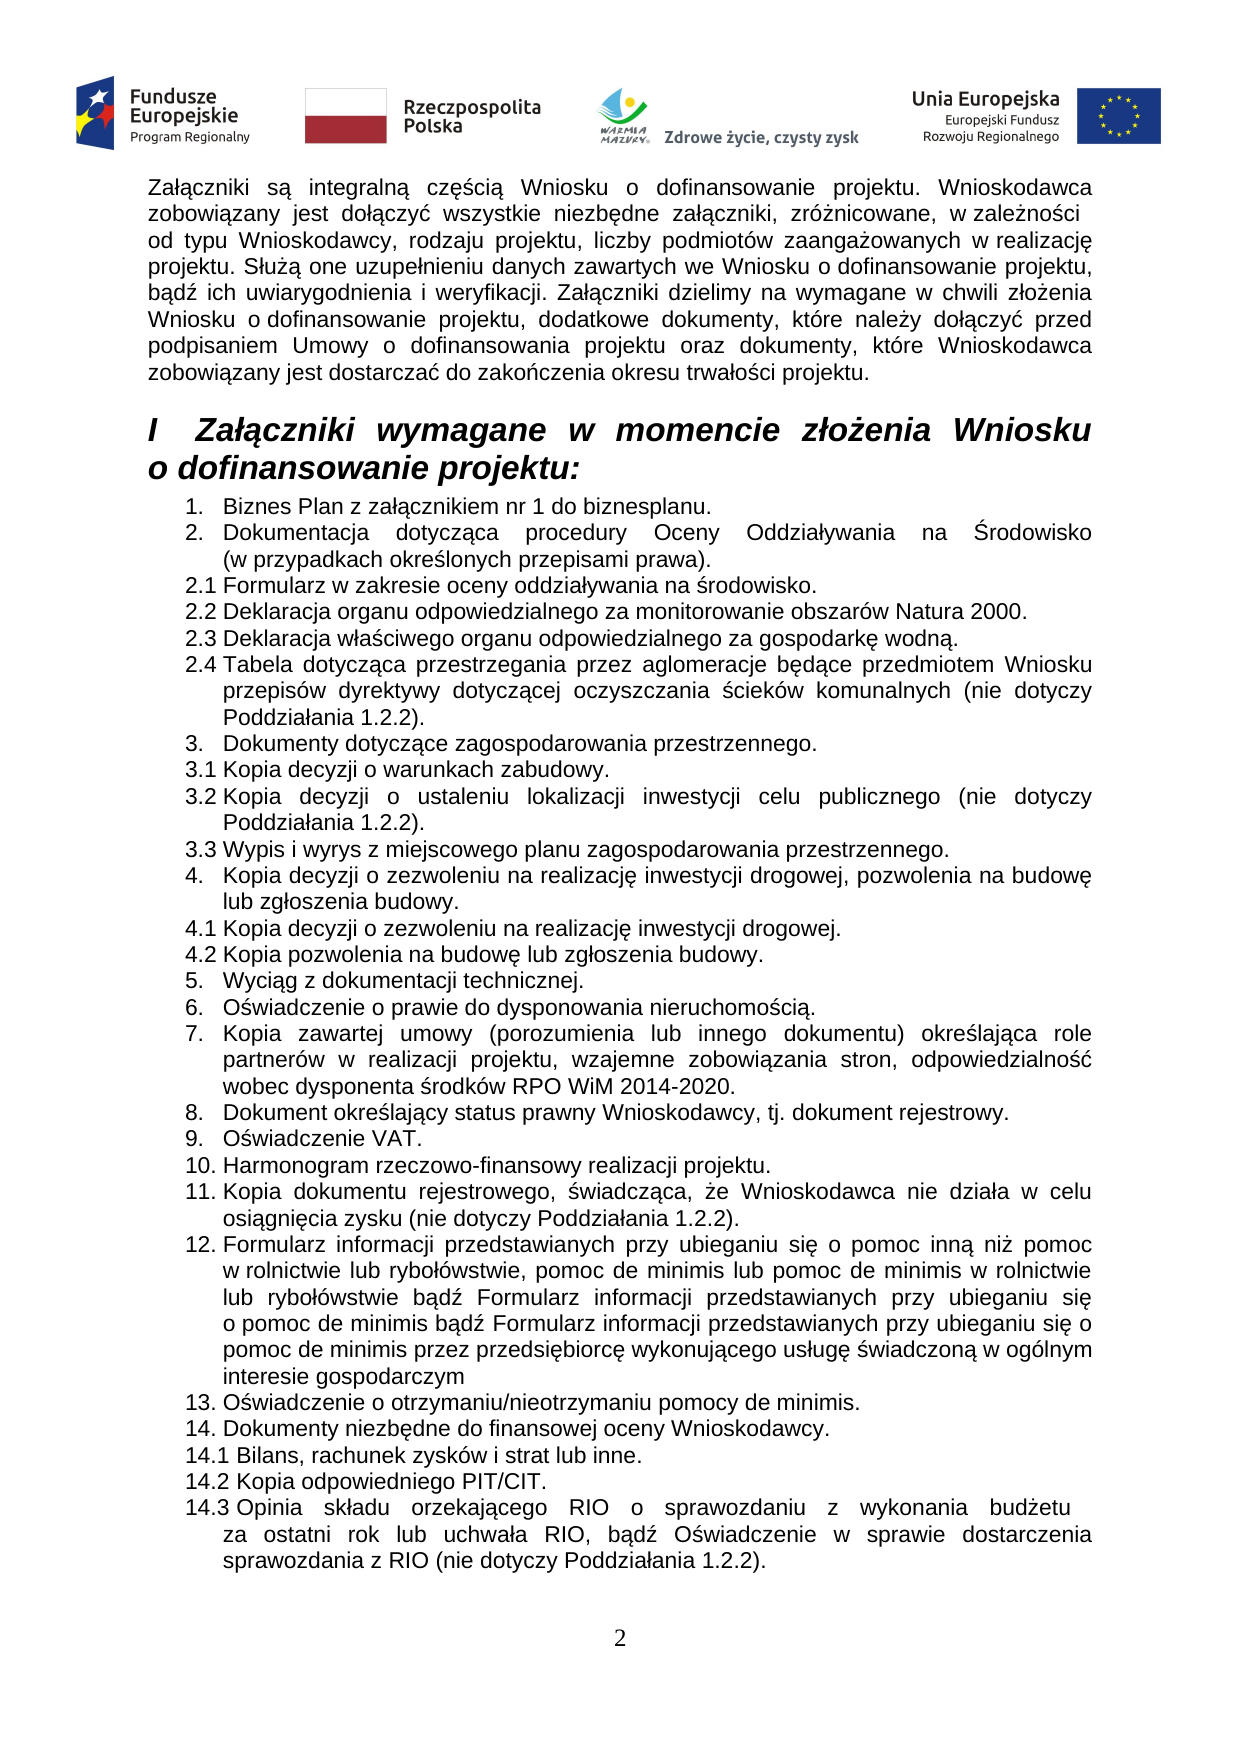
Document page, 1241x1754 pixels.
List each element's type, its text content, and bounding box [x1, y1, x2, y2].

list Dokumenty dotyczące zagospodarowania przestrzennego. [185, 730, 1093, 756]
list Formularz informacji przedstawianych przy ubieganiu się o pomoc inną niż pomoc w rolnictwie lub rybołówstwie, pomoc de minimis lub pomoc de minimis w rolnictwie lub rybołówstwie bądź Formularz informacji przedstawianych przy ubieganiu się o pomoc de minimis bądź Formularz informacji przedstawianych przy ubieganiu się o pomoc de minimis przez przedsiębiorcę wykonującego usługę świadczoną w ogólnym interesie gospodarczym [185, 1231, 1093, 1389]
list Oświadczenie o otrzymaniu/nieotrzymaniu pomocy de minimis. [185, 1389, 1093, 1415]
subtitle I Załączniki wymagane w momencie złożenia Wniosku o dofinansowanie projektu: [148, 410, 1093, 487]
list Formularz w zakresie oceny oddziaływania na środowisko. [185, 572, 1093, 598]
list Kopia odpowiedniego PIT/CIT. [185, 1468, 1093, 1494]
list Kopia zawartej umowy (porozumienia lub innego dokumentu) określająca role partnerów w realizacji projektu, wzajemne zobowiązania stron, odpowiedzialność wobec dysponenta środków RPO WiM 2014-2020. [185, 1020, 1093, 1099]
list Opinia składu orzekającego RIO o sprawozdaniu z wykonania budżetu za ostatni rok lub uchwała RIO, bądź Oświadczenie w sprawie dostarczenia sprawozdania z RIO (nie dotyczy Poddziałania 1.2.2). [185, 1494, 1093, 1573]
list Kopia decyzji o ustaleniu lokalizacji inwestycji celu publicznego (nie dotyczy Poddziałania 1.2.2). [185, 783, 1093, 836]
list Wyciąg z dokumentacji technicznej. [185, 967, 1093, 994]
list Harmonogram rzeczowo-finansowy realizacji projektu. [185, 1152, 1093, 1178]
list Wypis i wyrys z miejscowego planu zagospodarowania przestrzennego. [185, 836, 1093, 862]
list Dokumentacja dotycząca procedury Oceny Oddziaływania na Środowisko (w przypadkach określonych przepisami prawa). [185, 519, 1093, 572]
list Kopia decyzji o zezwoleniu na realizację inwestycji drogowej. [185, 914, 1093, 941]
text Załączniki są integralną częścią Wniosku o dofinansowanie projektu. Wnioskodawca zobowiązany jest dołączyć wszystkie niezbędne załączniki, zróżnicowane, w zależności od typu Wnioskodawcy, rodzaju projektu, liczby podmiotów zaangażowanych w realizację projektu. Służą one uzupełnieniu danych zawartych we Wniosku o dofinansowanie projektu, bądź ich uwiarygodnienia i weryfikacji. Załączniki dzielimy na wymagane w chwili złożenia Wniosku o dofinansowanie projektu, dodatkowe dokumenty, które należy dołączyć przed podpisaniem Umowy o dofinansowania projektu oraz dokumenty, które Wnioskodawca zobowiązany jest dostarczać do zakończenia okresu trwałości projektu. [148, 168, 1093, 385]
list Biznes Plan z załącznikiem nr 1 do biznesplanu. [185, 493, 1093, 519]
list Deklaracja organu odpowiedzialnego za monitorowanie obszarów Natura 2000. [185, 598, 1093, 625]
list Tabela dotycząca przestrzegania przez aglomeracje będące przedmiotem Wniosku przepisów dyrektywy dotyczącej oczyszczania ścieków komunalnych (nie dotyczy Poddziałania 1.2.2). [185, 651, 1093, 730]
list Deklaracja właściwego organu odpowiedzialnego za gospodarkę wodną. [185, 625, 1093, 651]
picture [35, 55, 1198, 168]
list Oświadczenie VAT. [185, 1125, 1093, 1152]
list Kopia decyzji o zezwoleniu na realizację inwestycji drogowej, pozwolenia na budowę lub zgłoszenia budowy. [185, 862, 1093, 914]
list Oświadczenie o prawie do dysponowania nieruchomością. [185, 994, 1093, 1020]
list Dokument określający status prawny Wnioskodawcy, tj. dokument rejestrowy. [185, 1099, 1093, 1125]
list Dokumenty niezbędne do finansowej oceny Wnioskodawcy. [185, 1415, 1093, 1442]
list Kopia dokumentu rejestrowego, świadcząca, że Wnioskodawca nie działa w celu osiągnięcia zysku (nie dotyczy Poddziałania 1.2.2). [185, 1178, 1093, 1231]
list Bilans, rachunek zysków i strat lub inne. [185, 1442, 1093, 1468]
list Kopia decyzji o warunkach zabudowy. [185, 756, 1093, 783]
list Kopia pozwolenia na budowę lub zgłoszenia budowy. [185, 941, 1093, 967]
